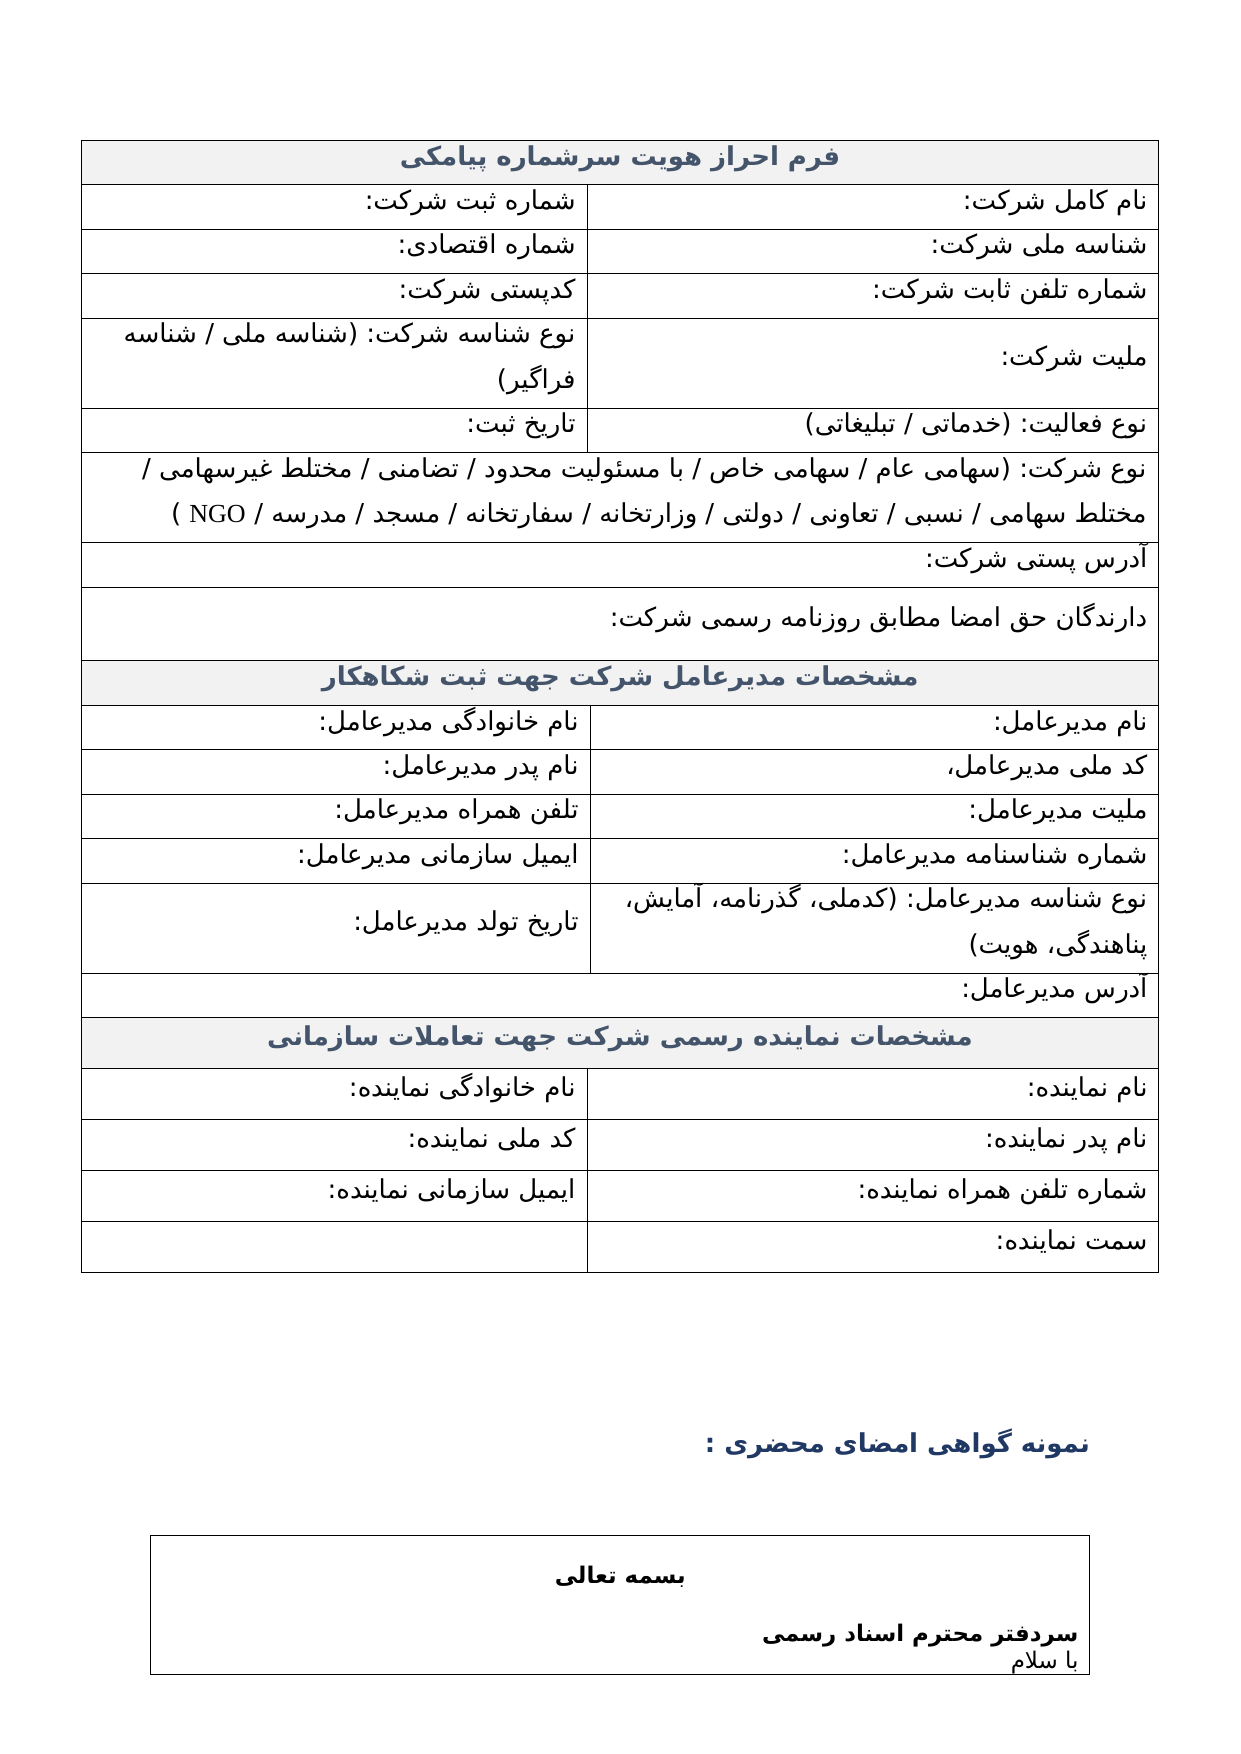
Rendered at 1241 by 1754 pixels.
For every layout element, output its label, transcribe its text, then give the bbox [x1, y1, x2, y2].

table_cell نوع فعالیت: (خدماتی / تبلیغاتی) [588, 409, 1158, 452]
table_cell ملیت مدیرعامل: [591, 795, 1158, 838]
table_cell آدرس مدیرعامل: [82, 974, 1158, 1017]
table_cell نام مدیرعامل: [591, 706, 1158, 749]
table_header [151, 1536, 1089, 1674]
table_cell نام نماینده: [588, 1069, 1158, 1119]
table_cell نوع شناسه مدیرعامل: (کدملی، گذرنامه، آمایش، پناهندگی، هویت) [591, 884, 1158, 973]
table_cell تاریخ ثبت: [82, 409, 587, 452]
table_cell ملیت شرکت: [588, 319, 1158, 408]
table_header فرم احراز هویت سرشماره پیامکی [82, 141, 1158, 184]
table_cell کد ملی مدیرعامل، [591, 750, 1158, 794]
table_cell شناسه ملی شرکت: [588, 230, 1158, 273]
table_cell مشخصات نماینده رسمی شرکت جهت تعاملات سازمانی [82, 1018, 1158, 1068]
table_cell شماره ثبت شرکت: [82, 185, 587, 229]
table_cell نوع شناسه شرکت: (شناسه ملی / شناسه فراگیر) [82, 319, 587, 408]
table_cell شماره اقتصادی: [82, 230, 587, 273]
table_cell تاریخ تولد مدیرعامل: [82, 884, 590, 973]
table_cell شماره تلفن همراه نماینده: [588, 1171, 1158, 1221]
table_cell شماره شناسنامه مدیرعامل: [591, 839, 1158, 883]
table_cell آدرس پستی شرکت: [82, 543, 1158, 587]
table_cell سمت نماینده: [588, 1222, 1158, 1272]
table_cell دارندگان حق امضا مطابق روزنامه رسمی شرکت: [82, 588, 1158, 660]
table_cell تلفن همراه مدیرعامل: [82, 795, 590, 838]
table_cell ایمیل سازمانی مدیرعامل: [82, 839, 590, 883]
table_cell مشخصات مدیرعامل شرکت جهت ثبت شکاهکار [82, 661, 1158, 705]
table_cell نام خانوادگی مدیرعامل: [82, 706, 590, 749]
table_cell نوع شرکت: (سهامی عام / سهامی خاص / با مسئولیت محدود / تضامنی / مختلط غیرسهامی / مختلط سهامی / نسبی / تعاونی / دولتی / وزارتخانه / سفارتخانه / مسجد / مدرسه / NGO ) [82, 453, 1158, 542]
table_cell نام پدر نماینده: [588, 1120, 1158, 1170]
table_cell کد ملی نماینده: [82, 1120, 587, 1170]
table_cell نام کامل شرکت: [588, 185, 1158, 229]
table_cell نام پدر مدیرعامل: [82, 750, 590, 794]
table_cell ایمیل سازمانی نماینده: [82, 1171, 587, 1221]
table_cell نام خانوادگی نماینده: [82, 1069, 587, 1119]
table_cell کدپستی شرکت: [82, 274, 587, 318]
table_cell [82, 1222, 587, 1272]
table_cell شماره تلفن ثابت شرکت: [588, 274, 1158, 318]
text نمونه گواهی امضای محضری : [150, 1428, 1090, 1458]
